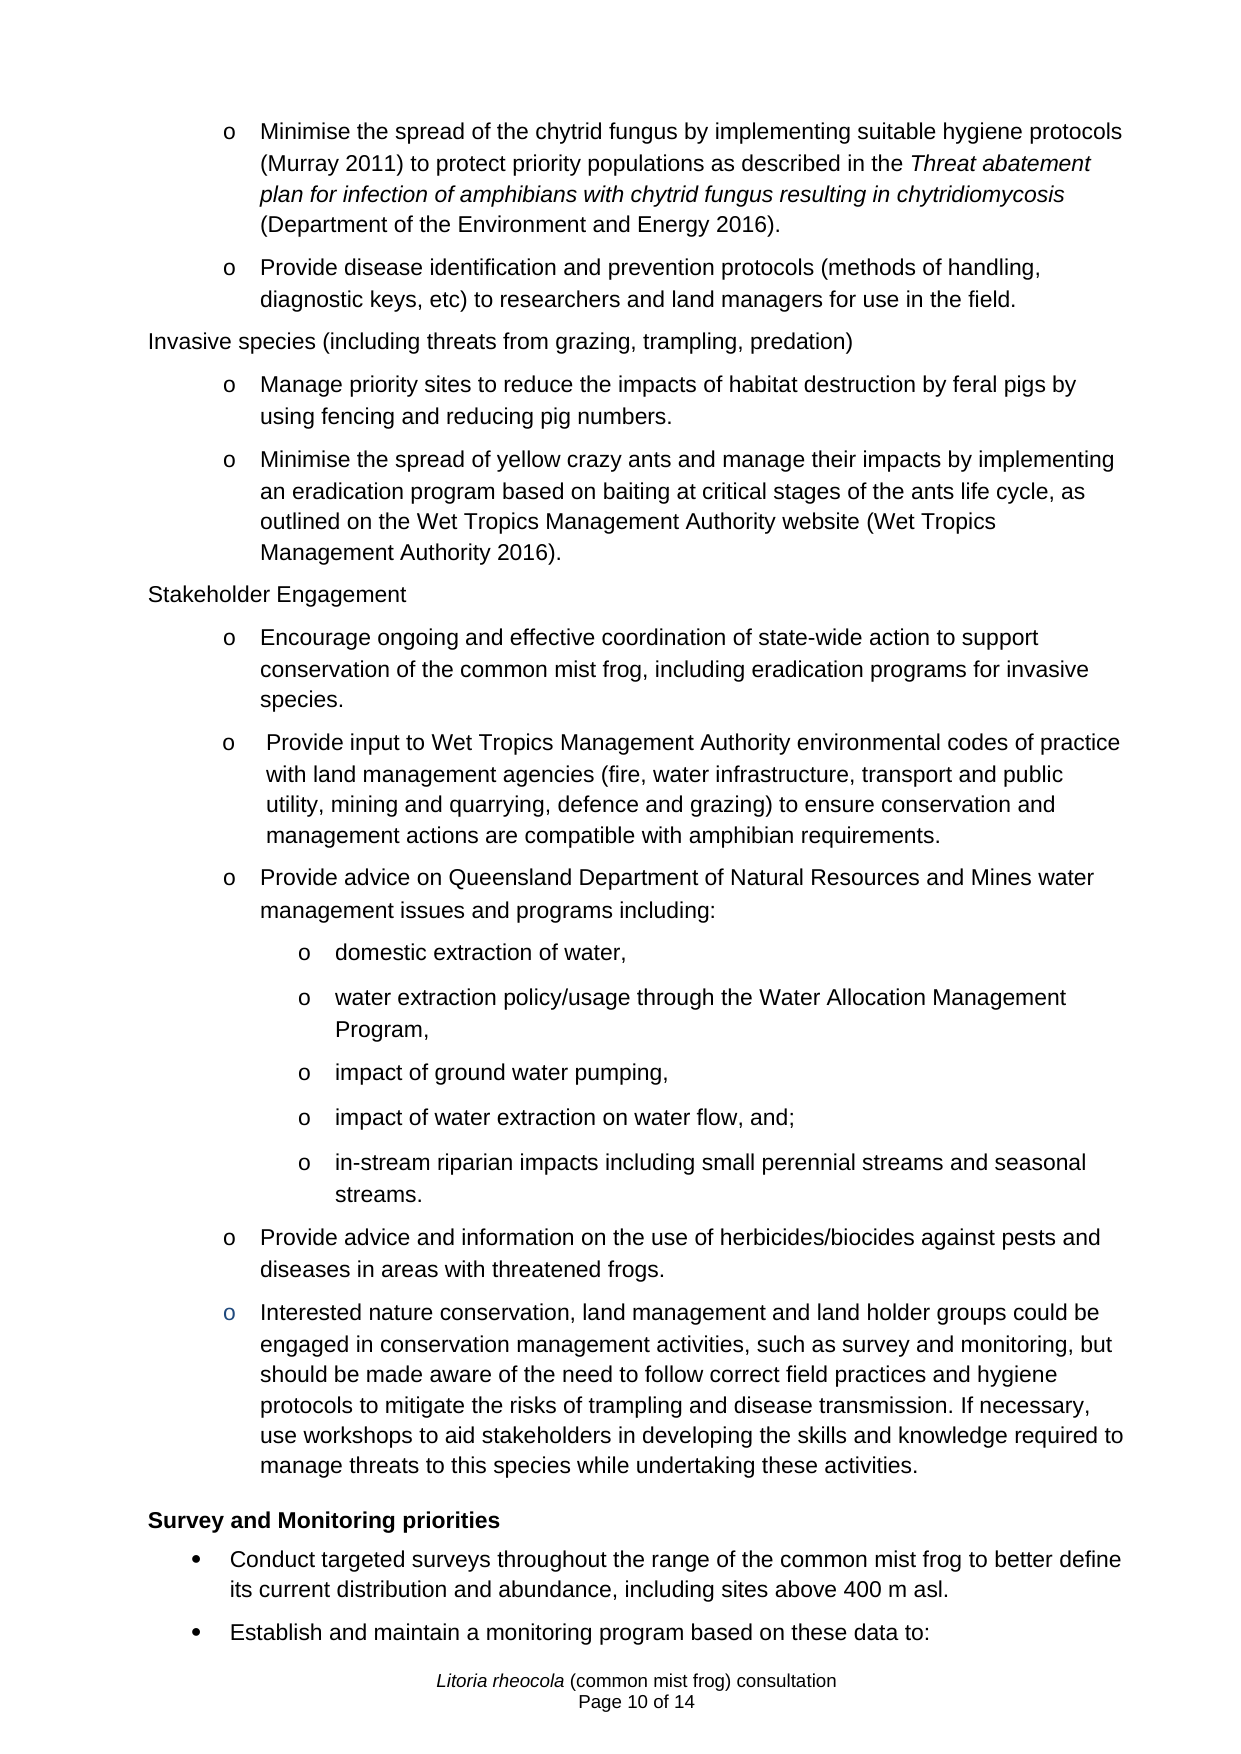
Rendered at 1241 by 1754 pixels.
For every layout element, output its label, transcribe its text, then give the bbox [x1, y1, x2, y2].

text Provide input to Wet Tropics Management Authority environmental codes of practice with land management agencies (fire, water infrastructure, transport and public utility, mining and quarrying, defence and grazing) to ensure conservation and management actions are compatible with amphibian requirements. [222, 729, 1125, 848]
text Conduct targeted surveys throughout the range of the common mist frog to better define its current distribution and abundance, including sites above 400 m asl. [192, 1546, 1125, 1603]
text Provide advice and information on the use of herbicides/biocides against pests and diseases in areas with threatened frogs. [222, 1224, 1125, 1283]
list domestic extraction of water, [297, 939, 1125, 968]
subtitle Survey and Monitoring priorities [148, 1507, 1125, 1533]
list impact of ground water pumping, [297, 1059, 1125, 1087]
list Invasive species (including threats from grazing, trampling, predation) [148, 328, 1125, 355]
list water extraction policy/usage through the Water Allocation Management Program, [297, 984, 1125, 1043]
text Provide advice on Queensland Department of Natural Resources and Mines water management issues and programs including: [222, 864, 1125, 923]
list in-stream riparian impacts including small perennial streams and seasonal streams. [297, 1149, 1125, 1208]
text Establish and maintain a monitoring program based on these data to: [192, 1619, 1125, 1645]
text Interested nature conservation, land management and land holder groups could be engaged in conservation management activities, such as survey and monitoring, but should be made aware of the need to follow correct field practices and hygiene protocols to mitigate the risks of trampling and disease transmission. If necessary, use workshops to aid stakeholders in developing the skills and knowledge required to manage threats to this species while undertaking these activities. [222, 1299, 1125, 1478]
list Stakeholder Engagement [148, 581, 1125, 608]
text Encourage ongoing and effective coordination of state-wide action to support conservation of the common mist frog, including eradication programs for invasive species. [222, 624, 1125, 713]
text Provide disease identification and prevention protocols (methods of handling, diagnostic keys, etc) to researchers and land managers for use in the field. [222, 253, 1125, 312]
text Manage priority sites to reduce the impacts of habitat destruction by feral pigs by using fencing and reducing pig numbers. [222, 371, 1125, 429]
text Minimise the spread of the chytrid fungus by implementing suitable hygiene protocols (Murray 2011) to protect priority populations as described in the Threat abatement plan for infection of amphibians with chytrid fungus resulting in chytridiomycosis (Department of the Environment and Energy 2016). [222, 118, 1125, 237]
list impact of water extraction on water flow, and; [297, 1104, 1125, 1132]
text Minimise the spread of yellow crazy ants and manage their impacts by implementing an eradication program based on baiting at critical stages of the ants life cycle, as outlined on the Wet Tropics Management Authority website (Wet Tropics Management Authority 2016). [222, 446, 1125, 565]
